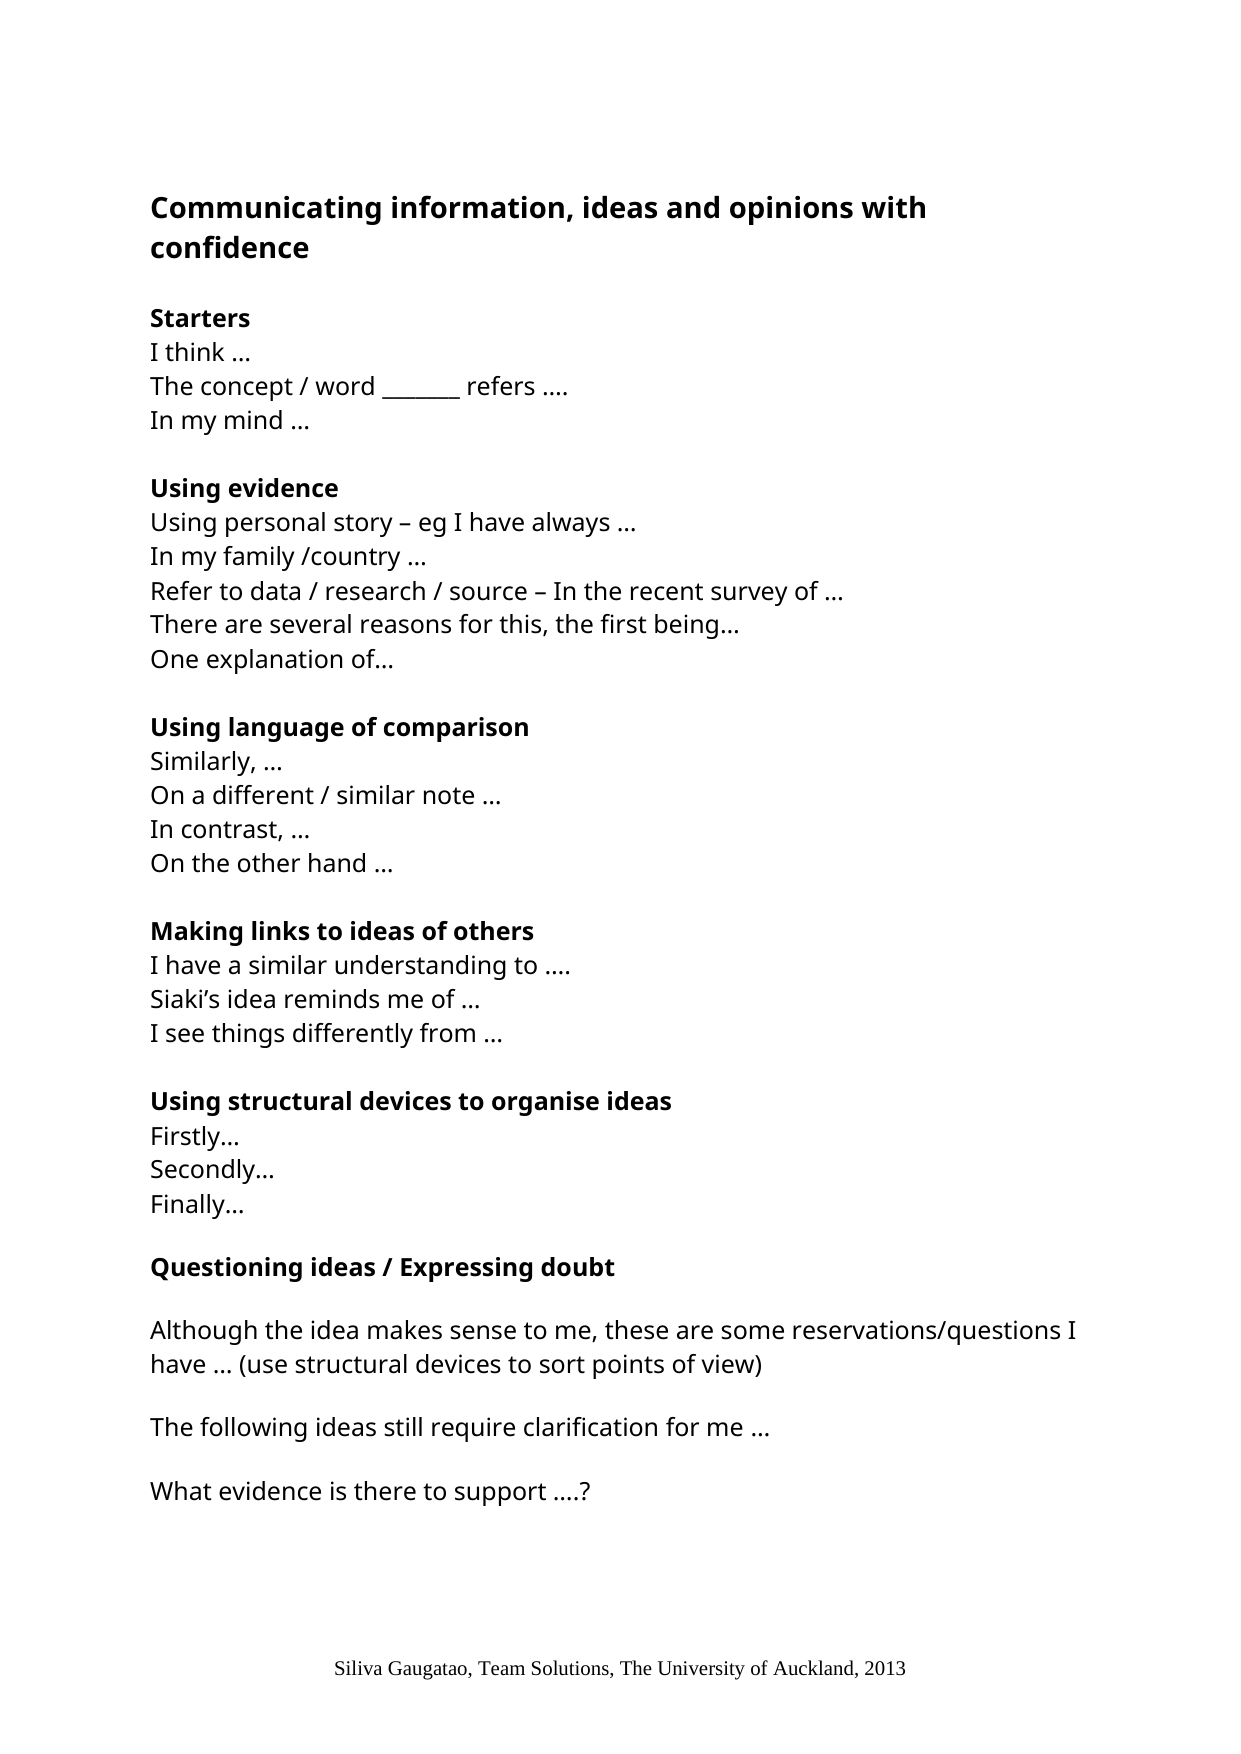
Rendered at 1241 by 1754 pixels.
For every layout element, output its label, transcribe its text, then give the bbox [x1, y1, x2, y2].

text What evidence is there to support ….? [150, 1473, 1090, 1507]
text The following ideas still require clarification for me … [150, 1410, 1090, 1444]
text I see things differently from … [150, 1016, 1090, 1050]
text Using language of comparison [150, 709, 1090, 743]
text On the other hand … [150, 846, 1090, 880]
text Finally… [150, 1186, 1090, 1220]
text Using structural devices to organise ideas [150, 1084, 1090, 1118]
text Although the idea makes sense to me, these are some reservations/questions I have … (use structural devices to sort points of view) [150, 1313, 1090, 1381]
text Firstly… [150, 1118, 1090, 1152]
text The concept / word _______ refers …. [150, 369, 1090, 403]
text Questioning ideas / Expressing doubt [150, 1249, 1090, 1283]
text Siaki’s idea reminds me of … [150, 982, 1090, 1016]
text Similarly, … [150, 743, 1090, 777]
text Refer to data / research / source – In the recent survey of … [150, 573, 1090, 607]
text In contrast, … [150, 812, 1090, 846]
text Making links to ideas of others [150, 914, 1090, 948]
text Secondly… [150, 1152, 1090, 1186]
text Using evidence [150, 471, 1090, 505]
text Communicating information, ideas and opinions with confidence [150, 187, 1090, 267]
text I have a similar understanding to …. [150, 948, 1090, 982]
text I think … [150, 335, 1090, 369]
text Starters [150, 301, 1090, 335]
text Using personal story – eg I have always … [150, 505, 1090, 539]
text In my family /country … [150, 539, 1090, 573]
text There are several reasons for this, the first being… [150, 607, 1090, 641]
text One explanation of… [150, 641, 1090, 675]
text On a different / similar note … [150, 777, 1090, 812]
text In my mind … [150, 403, 1090, 437]
